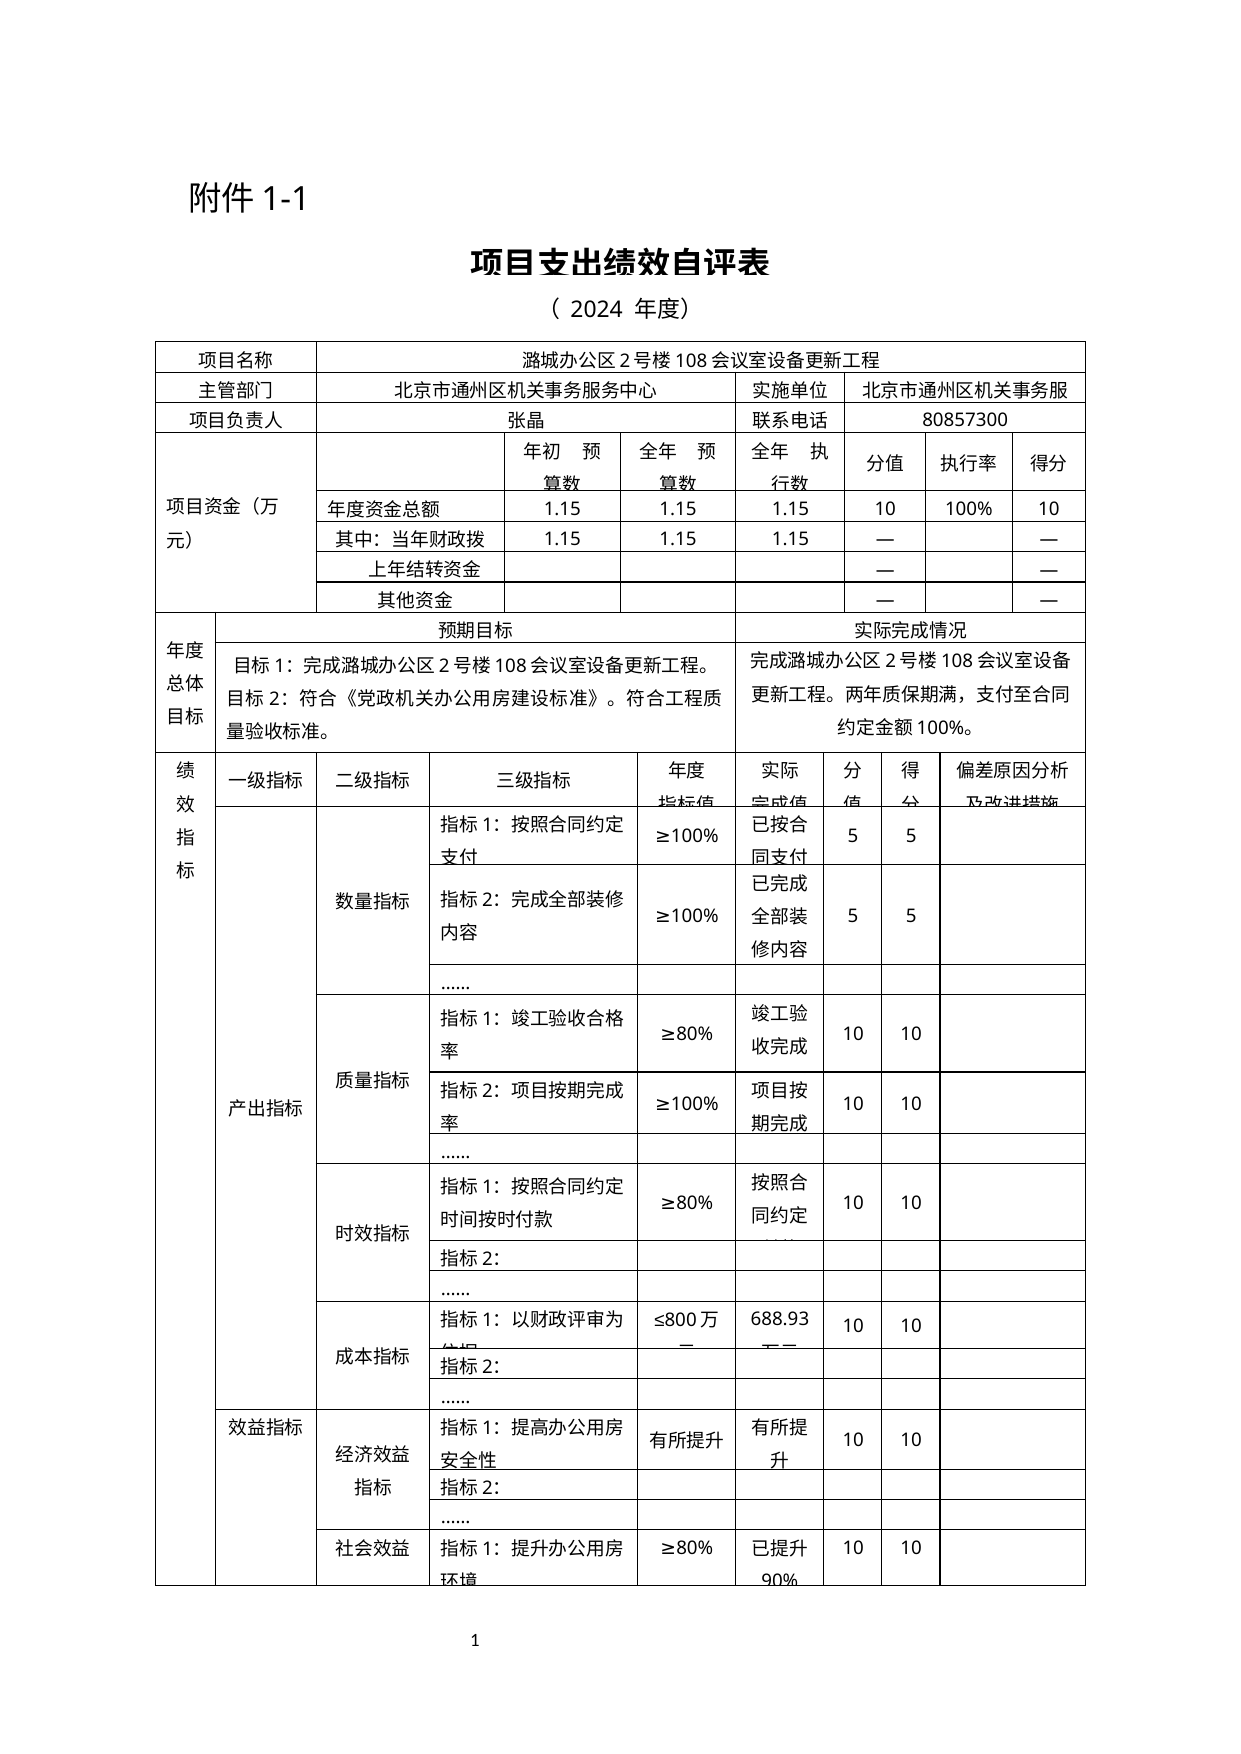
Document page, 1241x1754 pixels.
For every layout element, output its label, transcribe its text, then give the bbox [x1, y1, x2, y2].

table_cell [926, 522, 1012, 551]
table_cell 指标2：项目按期完成率 [430, 1073, 637, 1133]
table_cell 指标2： [430, 1241, 637, 1270]
table_cell 10 [824, 1302, 881, 1348]
table_cell 10 [824, 1530, 881, 1584]
table_cell 三级指标 [430, 753, 637, 806]
table_cell 指标1：提升办公用房环境 [430, 1530, 637, 1584]
table_cell 10 [824, 1410, 881, 1468]
table_cell 一级指标 [216, 753, 316, 806]
table_cell [505, 583, 620, 612]
table_cell 主管部门 [156, 373, 316, 402]
table_cell 社会效益 指标 [317, 1530, 429, 1584]
table_cell 10 [882, 1073, 939, 1133]
table_cell [824, 1470, 881, 1499]
table_cell ≤800万元 [638, 1302, 735, 1348]
table_cell 绩 效 指 标 [156, 753, 215, 1584]
table_cell [736, 1349, 823, 1378]
table_cell 北京市通州区机关事务服务中心 [845, 373, 1085, 402]
table_cell 产出指标 [216, 807, 316, 1408]
table_cell [941, 1530, 1085, 1584]
table_cell 潞城办公区2号楼108会议室设备更新工程 [317, 342, 1085, 372]
table_cell 10 [882, 1530, 939, 1584]
table_cell [736, 1379, 823, 1408]
table_cell 10 [1013, 491, 1085, 521]
table_cell （ 2024 年度） [155, 275, 1085, 341]
table_cell ≥100% [638, 1073, 735, 1133]
table_cell [824, 1134, 881, 1163]
table_cell ≥80% [638, 1164, 735, 1240]
table_cell 分值 [845, 433, 925, 490]
table_cell [621, 583, 735, 612]
table_cell 年度资金总额 [317, 491, 504, 521]
table_cell 5 [882, 865, 939, 964]
table_cell [736, 1134, 823, 1163]
table_cell [824, 1349, 881, 1378]
table_cell …… [430, 1134, 637, 1163]
table_cell [736, 1500, 823, 1529]
table_cell 其他资金 [317, 583, 504, 612]
table_cell [317, 433, 504, 490]
table_cell — [845, 522, 925, 551]
table_cell 分值 [824, 753, 881, 806]
table_cell [926, 552, 1012, 581]
table_cell [638, 1349, 735, 1378]
table_cell [941, 807, 1085, 864]
table_cell 二级指标 [317, 753, 429, 806]
table_cell [941, 1271, 1085, 1301]
table_cell 经济效益 指标 [317, 1410, 429, 1529]
table_cell 指标1：竣工验收合格率 [430, 995, 637, 1071]
table_cell 得分 [882, 753, 939, 806]
table_cell [941, 865, 1085, 964]
table_cell 80857300 [845, 403, 1085, 432]
table_cell 北京市通州区机关事务服务中心 [317, 373, 735, 402]
text 附件1-1 [188, 162, 1052, 229]
table_cell [882, 965, 939, 994]
table_cell 指标1：提高办公用房安全性 [430, 1410, 637, 1468]
table_cell [941, 1164, 1085, 1240]
table_cell 1.15 [621, 522, 735, 551]
table_cell 张晶 [317, 403, 735, 432]
table_cell [824, 965, 881, 994]
table_cell [736, 965, 823, 994]
table_cell 10 [882, 1164, 939, 1240]
table_cell [941, 1349, 1085, 1378]
table_cell 目标1：完成潞城办公区2号楼108会议室设备更新工程。 目标2：符合《党政机关办公用房建设标准》。符合工程质量验收标准。 [216, 643, 735, 752]
table_cell [941, 1379, 1085, 1408]
table_cell — [1013, 583, 1085, 612]
table_cell — [845, 552, 925, 581]
table_cell 10 [882, 995, 939, 1071]
table_cell 预期目标 [216, 613, 735, 642]
table_cell 项目按期完成 [736, 1073, 823, 1133]
table_cell 1.15 [505, 522, 620, 551]
table_cell [941, 1410, 1085, 1468]
table_cell 10 [882, 1302, 939, 1348]
table_cell 指标1：按照合同约定支付 [430, 807, 637, 864]
table_cell 5 [824, 865, 881, 964]
table_cell …… [430, 965, 637, 994]
table_cell 成本指标 [317, 1302, 429, 1408]
table_cell 年初 预算数 [505, 433, 620, 490]
table_cell [736, 1271, 823, 1301]
table_cell 偏差原因分析及改进措施 [941, 753, 1085, 806]
table_cell [941, 1500, 1085, 1529]
table_cell 实际 完成值 [736, 753, 823, 806]
table_cell [638, 1470, 735, 1499]
table_cell [882, 1500, 939, 1529]
table_cell 已提升90% [736, 1530, 823, 1584]
table_cell [621, 552, 735, 581]
table_cell 指标2： [430, 1470, 637, 1499]
table_cell 年度 指标值 [638, 753, 735, 806]
table_cell 10 [845, 491, 925, 521]
table_cell — [845, 583, 925, 612]
table_cell 指标1：按照合同约定时间按时付款 [430, 1164, 637, 1240]
table_cell [638, 1500, 735, 1529]
table_cell [882, 1241, 939, 1270]
table_cell 100% [926, 491, 1012, 521]
table_cell [824, 1379, 881, 1408]
table_cell 数量指标 [317, 807, 429, 994]
table_cell [824, 1271, 881, 1301]
table_cell 1.15 [736, 522, 844, 551]
table_cell [941, 1470, 1085, 1499]
table_cell 年度总体目标 [156, 613, 215, 752]
table_cell [736, 1470, 823, 1499]
table_cell — [1013, 552, 1085, 581]
table_cell 项目名称 [156, 342, 316, 372]
table_cell [638, 1379, 735, 1408]
table_cell 项目资金（万元） [156, 433, 316, 612]
table_cell 有所提升 [736, 1410, 823, 1468]
table_cell 1.15 [736, 491, 844, 521]
table_cell [736, 552, 844, 581]
table_cell 联系电话 [736, 403, 844, 432]
table_cell …… [430, 1500, 637, 1529]
table_cell 全年 预算数 [621, 433, 735, 490]
table_cell 上年结转资金 [317, 552, 504, 581]
table_cell 质量指标 [317, 995, 429, 1163]
table_cell ≥80% [638, 995, 735, 1071]
table_cell 实施单位 [736, 373, 844, 402]
table_cell [505, 552, 620, 581]
table_cell …… [430, 1379, 637, 1408]
table_cell 其中：当年财政拨款 [317, 522, 504, 551]
table_cell [941, 995, 1085, 1071]
table_cell [941, 965, 1085, 994]
table_cell [824, 1500, 881, 1529]
table_cell — [1013, 522, 1085, 551]
table_cell 5 [882, 807, 939, 864]
table_cell [638, 1241, 735, 1270]
table_cell [638, 1271, 735, 1301]
table_cell 10 [824, 1164, 881, 1240]
table_cell [941, 1134, 1085, 1163]
table_cell 效益指标 [216, 1410, 316, 1584]
table_cell ≥100% [638, 807, 735, 864]
table_cell 有所提升 [638, 1410, 735, 1468]
table_cell [638, 965, 735, 994]
table_cell 时效指标 [317, 1164, 429, 1301]
table_cell 1.15 [621, 491, 735, 521]
table_cell ≥80% [638, 1530, 735, 1584]
table_cell 10 [882, 1410, 939, 1468]
table_header 项目支出绩效自评表 [155, 229, 1085, 275]
table_cell 项目负责人 [156, 403, 316, 432]
table_cell ≥100% [638, 865, 735, 964]
table_cell [941, 1302, 1085, 1348]
table_cell [824, 1241, 881, 1270]
table_cell 完成潞城办公区2号楼108会议室设备更新工程。两年质保期满，支付至合同约定金额100%。 [736, 643, 1085, 752]
table_cell 已完成全部装修内容 [736, 865, 823, 964]
table_cell [882, 1379, 939, 1408]
table_cell …… [430, 1271, 637, 1301]
table_cell 10 [824, 1073, 881, 1133]
table_cell [926, 583, 1012, 612]
table_cell 5 [824, 807, 881, 864]
table_cell [882, 1134, 939, 1163]
table_cell 按照合同约定付款 [736, 1164, 823, 1240]
table_cell [882, 1470, 939, 1499]
table_cell 实际完成情况 [736, 613, 1085, 642]
table_cell [736, 583, 844, 612]
table_cell 指标1：以财政评审为依据 [430, 1302, 637, 1348]
table_cell 指标2：完成全部装修内容 [430, 865, 637, 964]
table_cell [941, 1073, 1085, 1133]
table_cell 全年 执行数 [736, 433, 844, 490]
table_cell 1.15 [505, 491, 620, 521]
table_cell 688.93万元 [736, 1302, 823, 1348]
table_cell 10 [824, 995, 881, 1071]
table_cell 执行率 [926, 433, 1012, 490]
table_cell 已按合同支付 [736, 807, 823, 864]
table_cell [882, 1271, 939, 1301]
table_cell [638, 1134, 735, 1163]
table_cell 竣工验收完成100% [736, 995, 823, 1071]
table_cell 指标2： [430, 1349, 637, 1378]
table_cell 得分 [1013, 433, 1085, 490]
table_cell [736, 1241, 823, 1270]
table_cell [882, 1349, 939, 1378]
table_cell [941, 1241, 1085, 1270]
